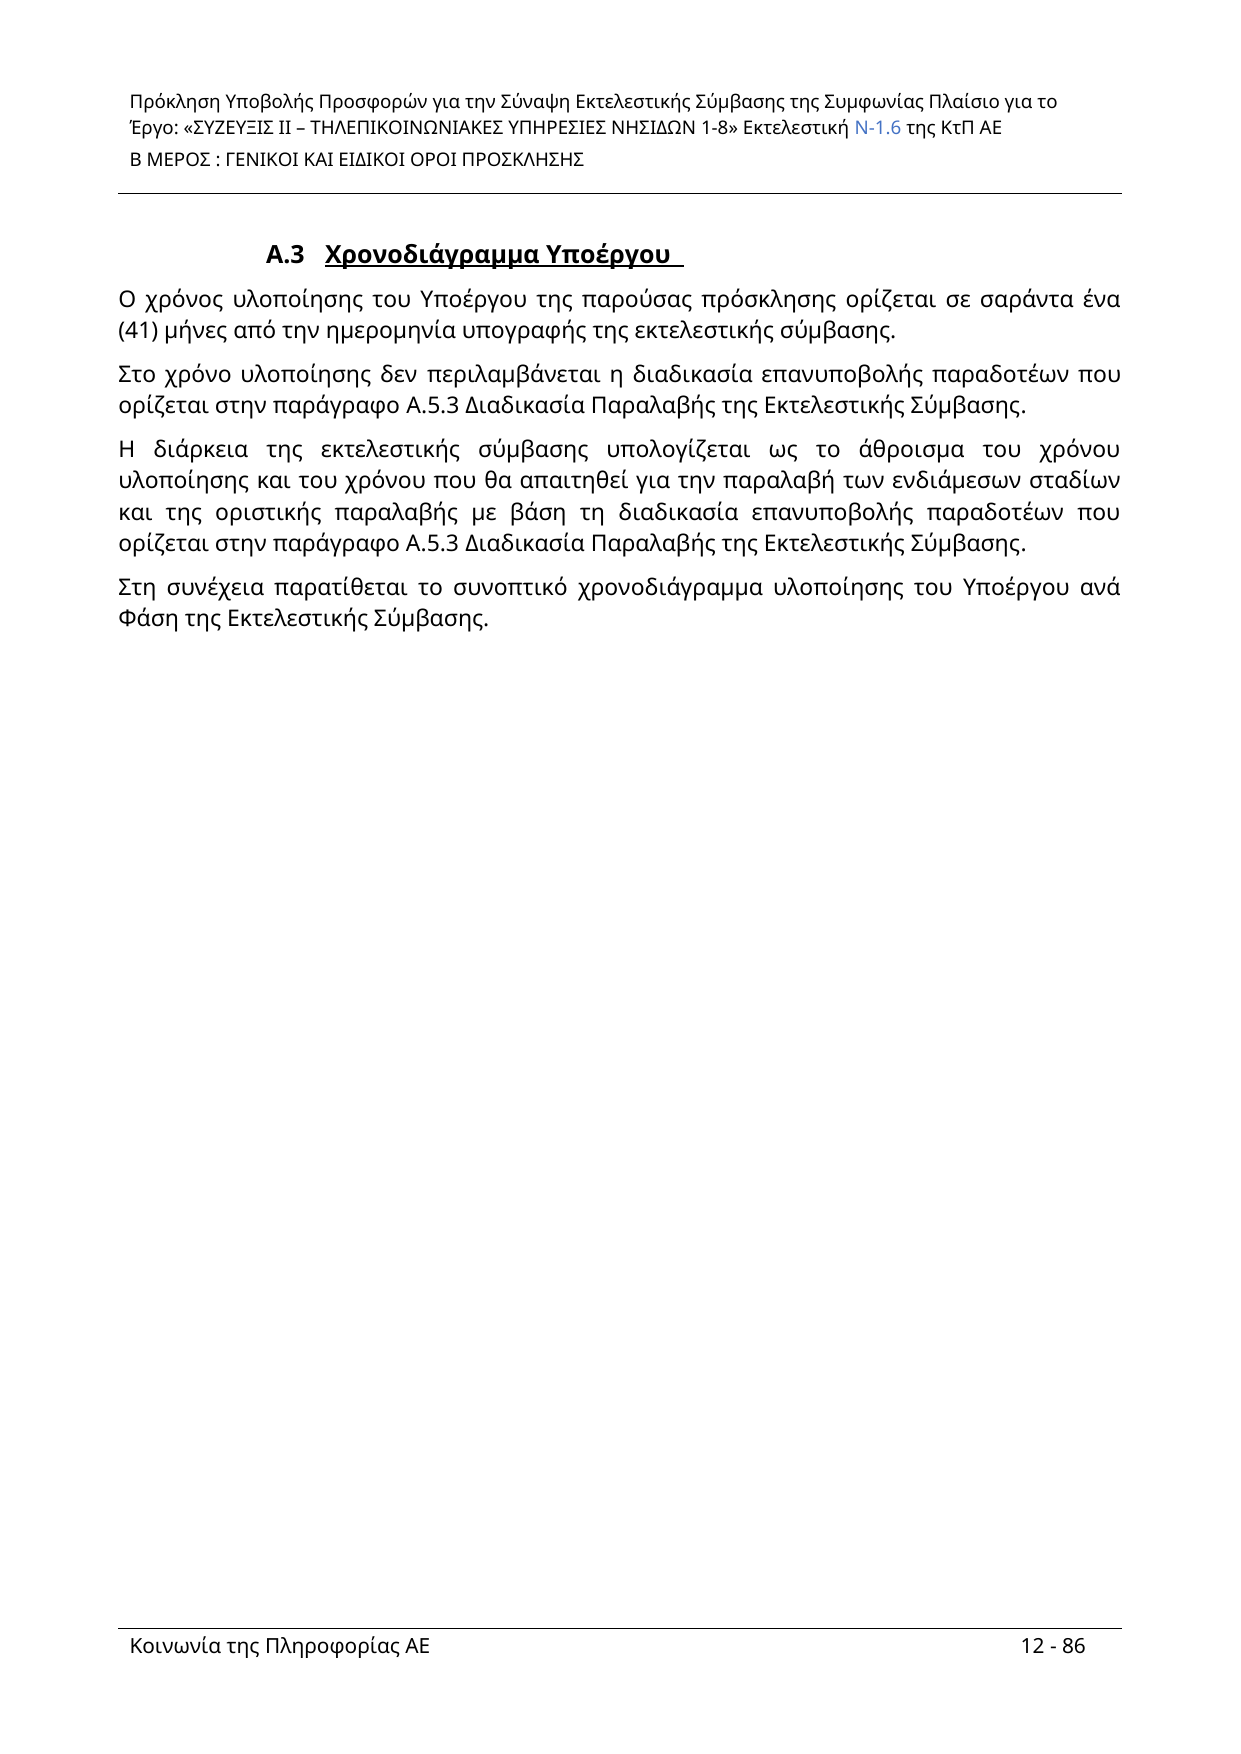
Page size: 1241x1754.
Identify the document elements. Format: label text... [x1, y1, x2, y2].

text Στη συνέχεια παρατίθεται το συνοπτικό χρονοδιάγραμμα υλοποίησης του Υποέργου ανά Φάση της Εκτελεστικής Σύμβασης. [118, 571, 1122, 633]
text Στο χρόνο υλοποίησης δεν περιλαμβάνεται η διαδικασία επανυποβολής παραδοτέων που ορίζεται στην παράγραφο A.5.3 Διαδικασία Παραλαβής της Εκτελεστικής Σύμβασης. [118, 358, 1122, 421]
text Η διάρκεια της εκτελεστικής σύμβασης υπολογίζεται ως το άθροισμα του χρόνου υλοποίησης και του χρόνου που θα απαιτηθεί για την παραλαβή των ενδιάμεσων σταδίων και της οριστικής παραλαβής με βάση τη διαδικασία επανυποβολής παραδοτέων που ορίζεται στην παράγραφο Α.5.3 Διαδικασία Παραλαβής της Εκτελεστικής Σύμβασης. [118, 433, 1122, 558]
text Ο χρόνος υλοποίησης του Υποέργου της παρούσας πρόσκλησης ορίζεται σε σαράντα ένα (41) μήνες από την ημερομηνία υπογραφής της εκτελεστικής σύμβασης. [118, 283, 1122, 346]
subtitle Χρονοδιάγραμμα Υποέργου [266, 236, 1122, 271]
